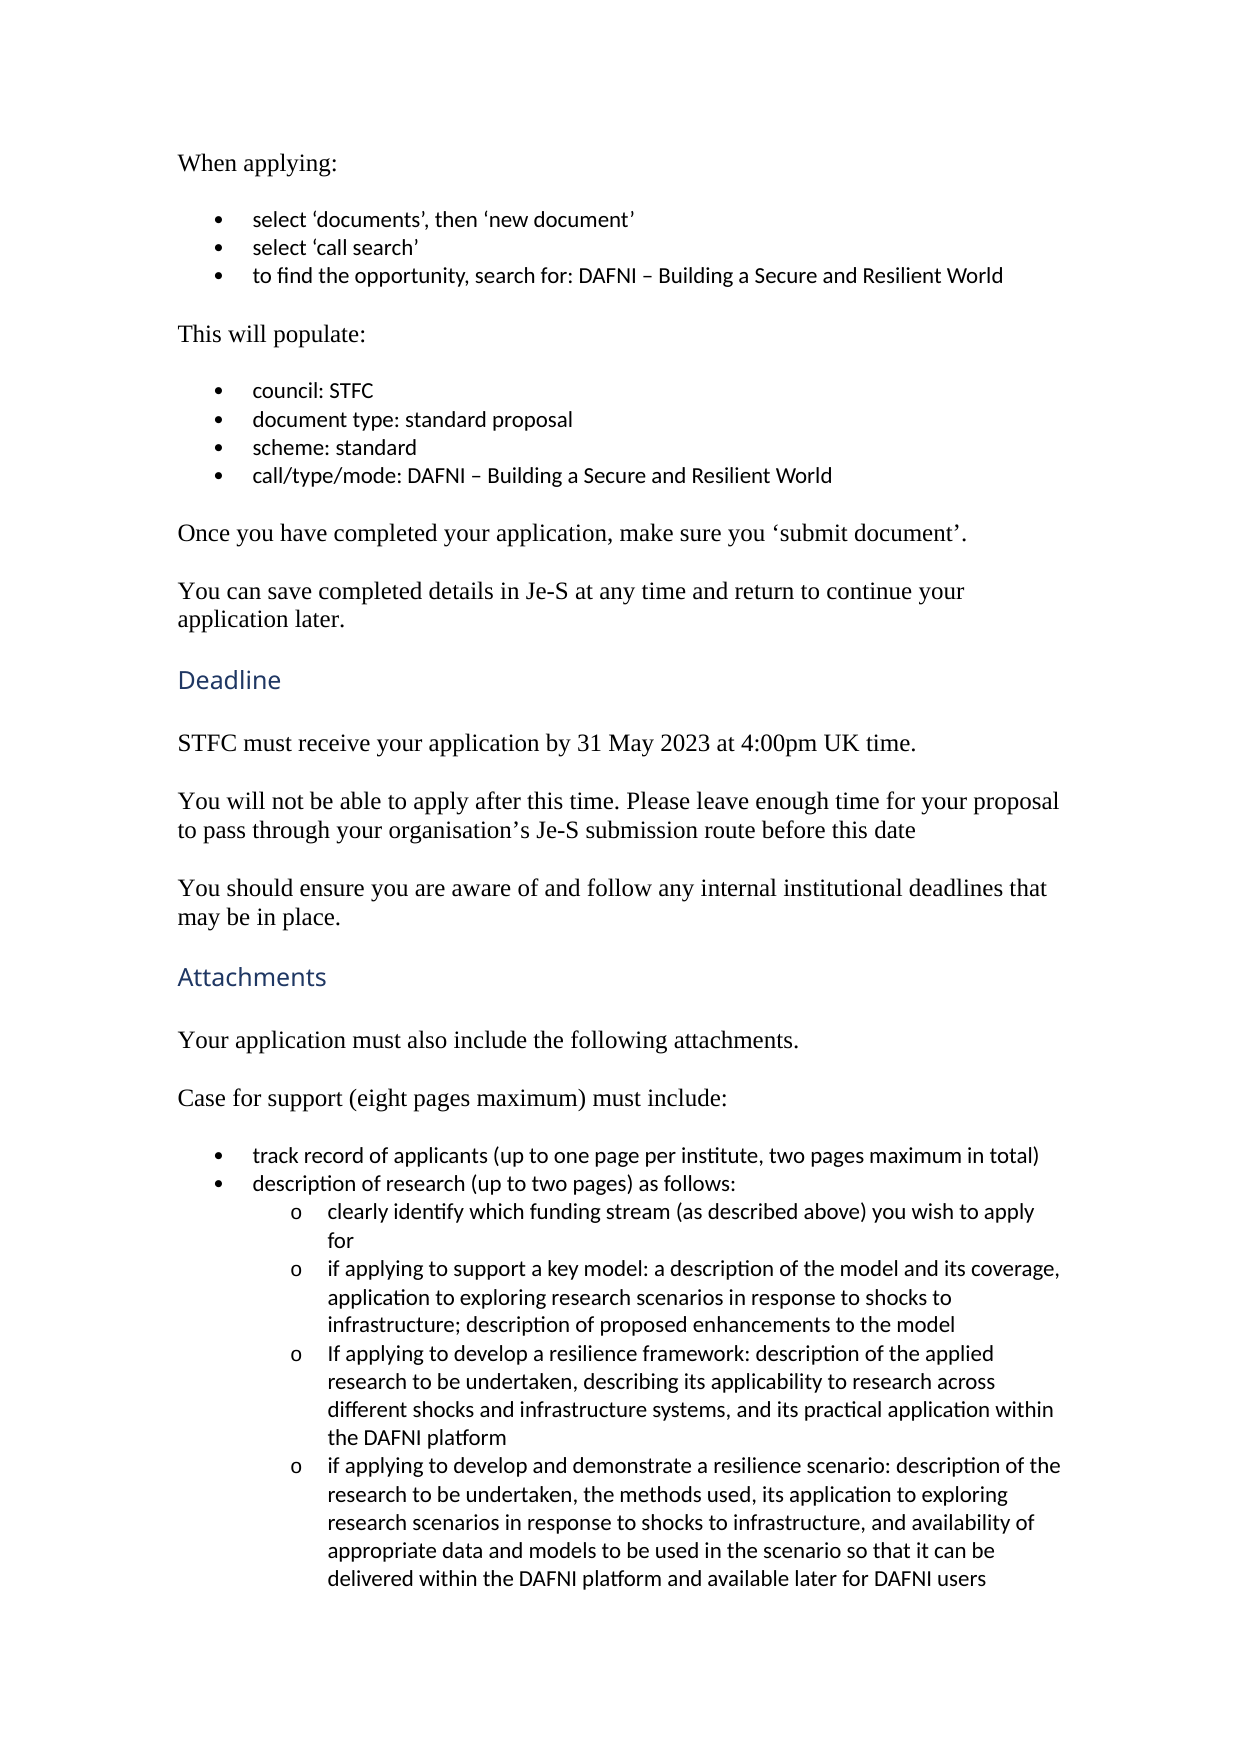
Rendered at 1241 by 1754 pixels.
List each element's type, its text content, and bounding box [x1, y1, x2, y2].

list clearly identify which funding stream (as described above) you wish to apply for [290, 1197, 1063, 1254]
text STFC must receive your application by 31 May 2023 at 4:00pm UK time. [177, 728, 1063, 757]
list If applying to develop a resilience framework: description of the applied research to be undertaken, describing its applicability to research across different shocks and infrastructure systems, and its practical application within the DAFNI platform [290, 1339, 1063, 1451]
list track record of applicants (up to one page per institute, two pages maximum in total) [215, 1141, 1063, 1169]
text You can save completed details in Je-S at any time and return to continue your application later. [177, 576, 1063, 633]
text Case for support (eight pages maximum) must include: [177, 1083, 1063, 1112]
subtitle Attachments [177, 960, 1063, 994]
text Once you have completed your application, make sure you ‘submit document’. [177, 518, 1063, 547]
text When applying: [177, 148, 1063, 176]
list call/type/mode: DAFNI – Building a Secure and Resilient World [215, 461, 1063, 489]
list select ‘documents’, then ‘new document’ [215, 206, 1063, 233]
list select ‘call search’ [215, 233, 1063, 262]
list council: STFC [215, 377, 1063, 405]
text Your application must also include the following attachments. [177, 1026, 1063, 1054]
list scheme: standard [215, 433, 1063, 461]
list description of research (up to two pages) as follows: [215, 1169, 1063, 1197]
list document type: standard proposal [215, 405, 1063, 433]
list if applying to develop and demonstrate a resilience scenario: description of the research to be undertaken, the methods used, its application to exploring research scenarios in response to shocks to infrastructure, and availability of appropriate data and models to be used in the scenario so that it can be delivered within the DAFNI platform and available later for DAFNI users [290, 1451, 1063, 1592]
list to find the opportunity, search for: DAFNI – Building a Secure and Resilient World [215, 262, 1063, 289]
text You will not be able to apply after this time. Please leave enough time for your proposal to pass through your organisation’s Je-S submission route before this date [177, 786, 1063, 844]
list if applying to support a key model: a description of the model and its coverage, application to exploring research scenarios in response to shocks to infrastructure; description of proposed enhancements to the model [290, 1254, 1063, 1339]
subtitle Deadline [177, 662, 1063, 697]
text This will populate: [177, 319, 1063, 347]
text You should ensure you are aware of and follow any internal institutional deadlines that may be in place. [177, 873, 1063, 931]
